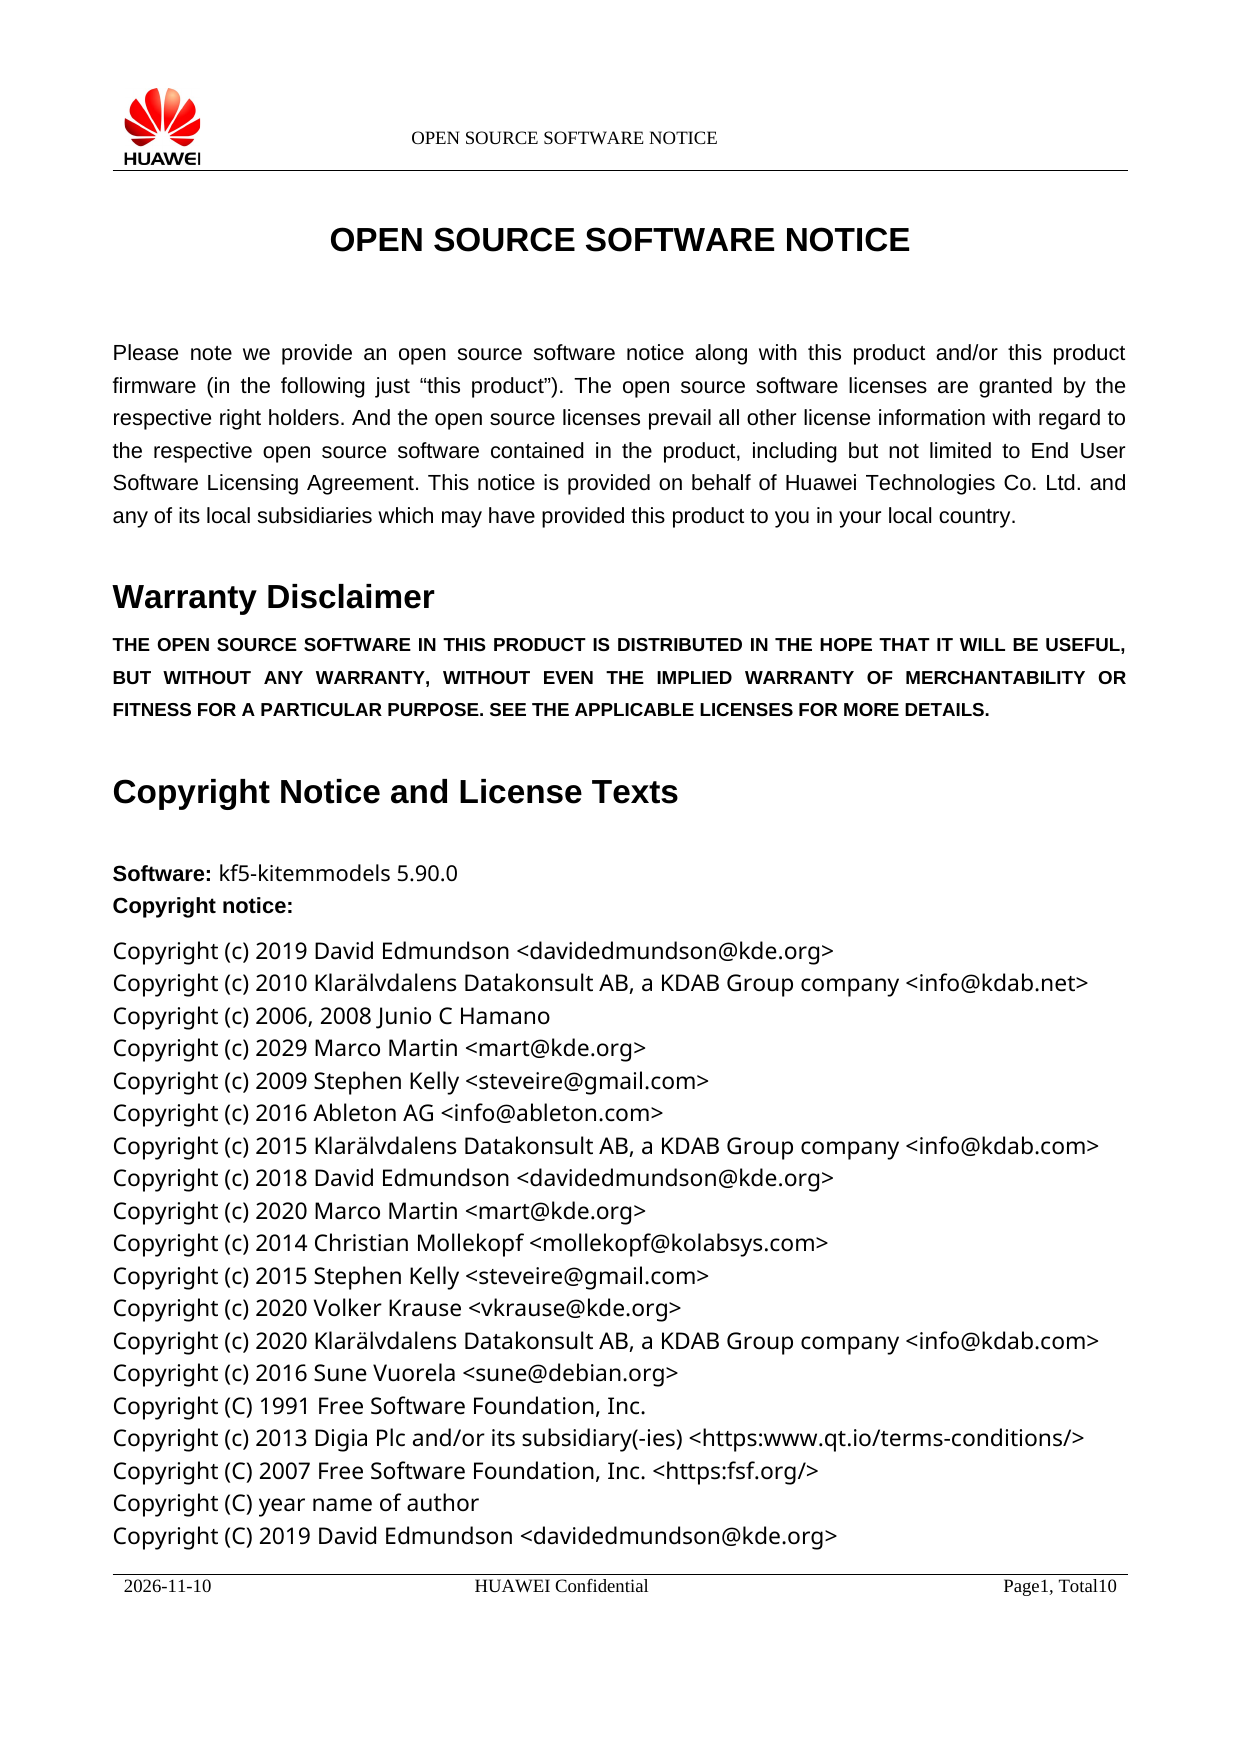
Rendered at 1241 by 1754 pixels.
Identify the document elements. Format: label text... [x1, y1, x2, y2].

picture [124, 88, 201, 165]
text Copyright Notice and License Texts [112, 759, 1128, 824]
text The open source software in this product is distributed in the hope that it will be useful, but WITHOUT ANY WARRANTY, without even the implied warranty of MERCHANTABILITY or FITNESS FOR A PARTICULAR PURPOSE. See the applicable licenses for more details. [112, 629, 1128, 726]
text Please note we provide an open source software notice along with this product and/or this product firmware (in the following just “this product”). The open source software licenses are granted by the respective right holders. And the open source licenses prevail all other license information with regard to the respective open source software contained in the product, including but not limited to End User Software Licensing Agreement. This notice is provided on behalf of Huawei Technologies Co. Ltd. and any of its local subsidiaries which may have provided this product to you in your local country. [112, 336, 1128, 531]
text Copyright notice: [112, 889, 1128, 921]
title Software: kf5-kitemmodels 5.90.0 [112, 856, 1128, 889]
text Warranty Disclaimer [112, 564, 1128, 629]
text OPEN SOURCE SOFTWARE NOTICE [112, 206, 1128, 271]
